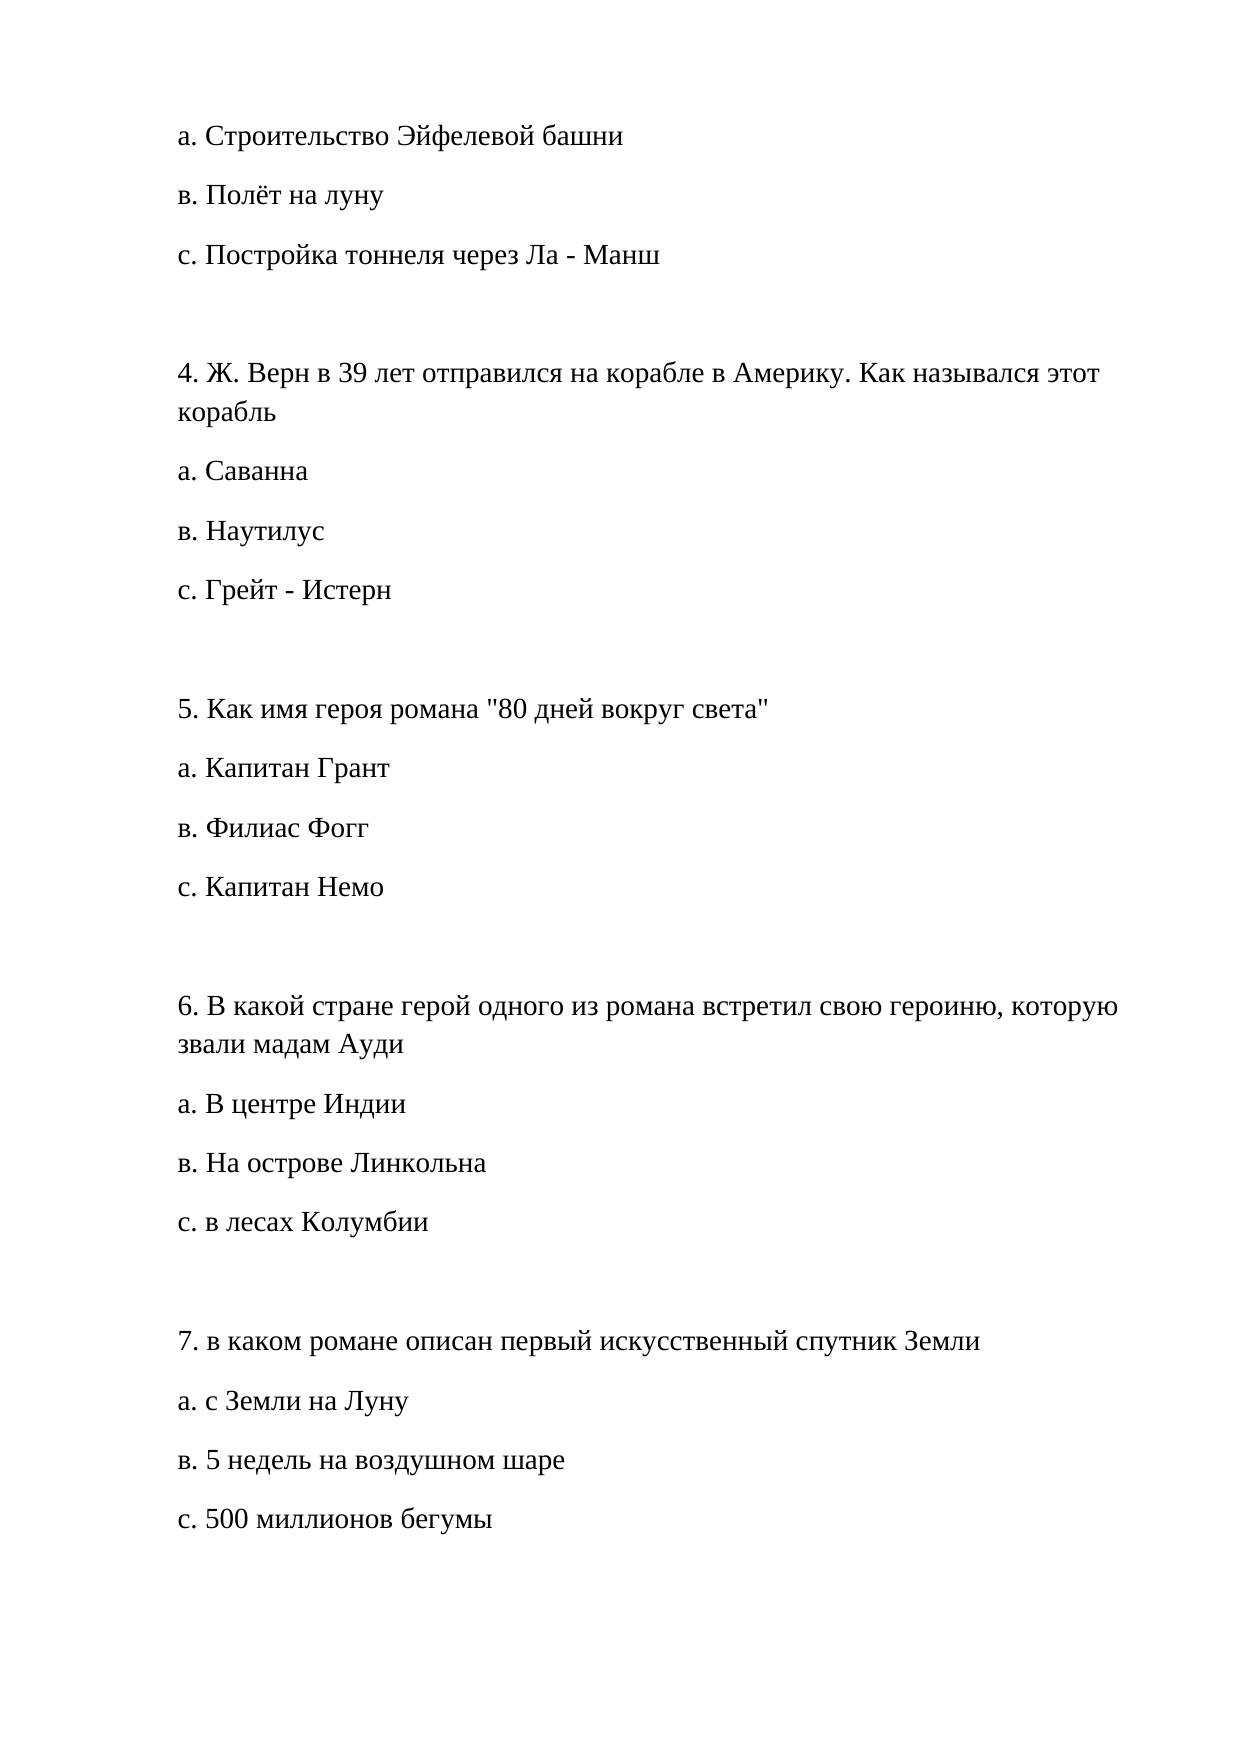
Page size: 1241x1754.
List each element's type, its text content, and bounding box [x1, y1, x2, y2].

text в. Полёт на луну [177, 177, 1152, 211]
text с. 500 миллионов бегумы [177, 1501, 1152, 1535]
text 6. В какой стране герой одного из романа встретил свою героиню, которую звали мадам Ауди [177, 988, 1152, 1060]
text а. Капитан Грант [177, 750, 1152, 784]
text в. Наутилус [177, 513, 1152, 546]
text в. На острове Линкольна [177, 1145, 1152, 1179]
text а. Саванна [177, 453, 1152, 487]
text с. Грейт - Истерн [177, 572, 1152, 606]
text 4. Ж. Верн в 39 лет отправился на корабле в Америку. Как назывался этот корабль [177, 356, 1152, 428]
text 7. в каком романе описан первый искусственный спутник Земли [177, 1323, 1152, 1357]
text а. Строительство Эйфелевой башни [177, 118, 1152, 152]
text с. Капитан Немо [177, 869, 1152, 903]
text с. Постройка тоннеля через Ла - Манш [177, 237, 1152, 270]
text с. в лесах Колумбии [177, 1204, 1152, 1238]
text в. 5 недель на воздушном шаре [177, 1442, 1152, 1476]
text 5. Как имя героя романа "80 дней вокруг света" [177, 691, 1152, 724]
text а. с Земли на Луну [177, 1383, 1152, 1416]
text а. В центре Индии [177, 1086, 1152, 1119]
text в. Филиас Фогг [177, 810, 1152, 843]
